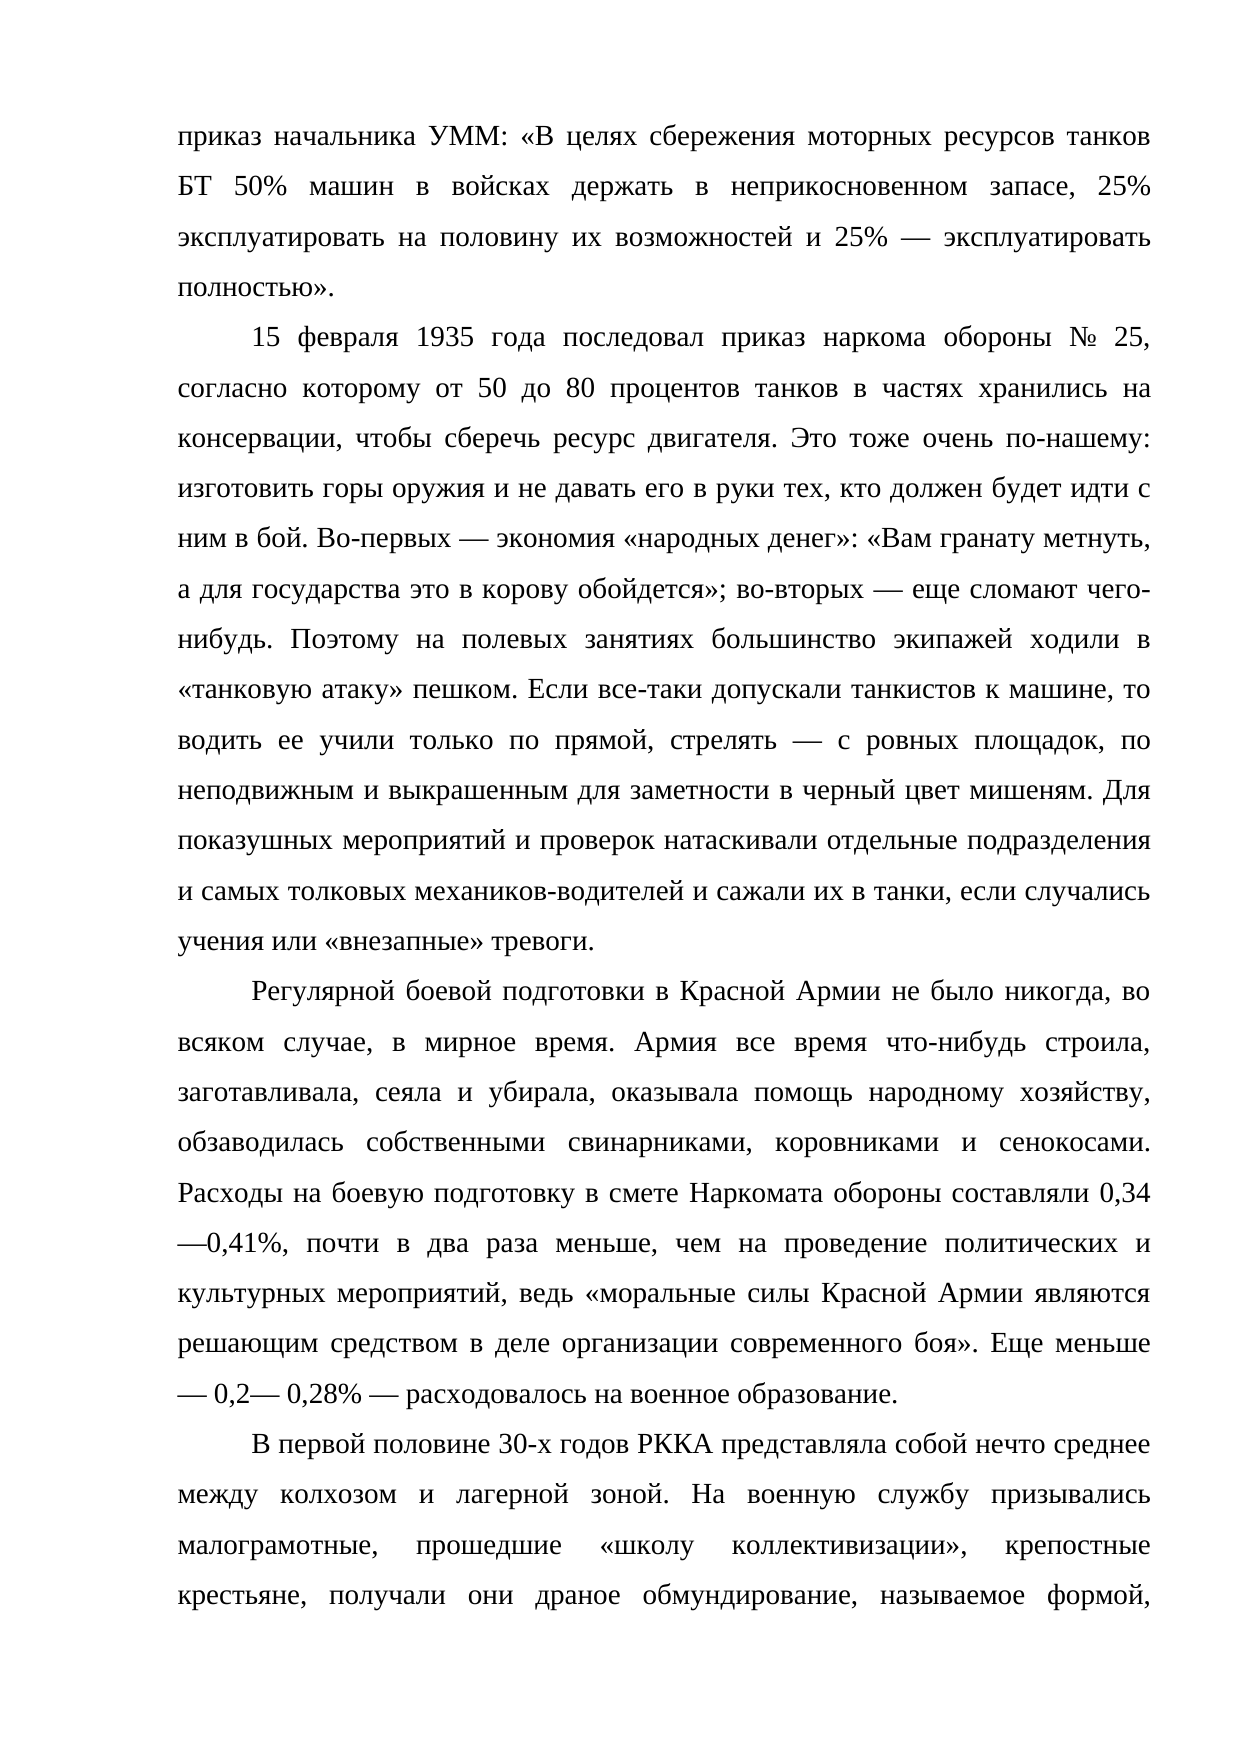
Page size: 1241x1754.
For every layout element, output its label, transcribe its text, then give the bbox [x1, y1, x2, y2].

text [177, 1426, 1152, 1611]
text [177, 118, 1152, 303]
text 15 февраля 1935 года последовал приказ наркома обороны № 25, согласно которому от 50 до 80 процентов танков в частях хранились на консервации, чтобы сберечь ресурс двигателя. Это тоже очень по-нашему: изготовить горы оружия и не давать его в руки тех, кто должен будет идти с ним в бой. Во-первых — экономия «народных денег»: «Вам гранату метнуть, а для государства это в корову обойдется»; во-вторых — еще сломают чего-нибудь. Поэтому на полевых занятиях большинство экипажей ходили в «танковую атаку» пешком. Если все-таки допускали танкистов к машине, то водить ее учили только по прямой, стрелять — с ровных площадок, по неподвижным и выкрашенным для заметности в черный цвет мишеням. Для показушных мероприятий и проверок натаскивали отдельные подразделения и самых толковых механиков-водителей и сажали их в танки, если случались учения или «внезапные» тревоги. [177, 319, 1152, 957]
text Регулярной боевой подготовки в Красной Армии не было никогда, во всяком случае, в мирное время. Армия все время что-нибудь строила, заготавливала, сеяла и убирала, оказывала помощь народному хозяйству, обзаводилась собственными свинарниками, коровниками и сенокосами. Расходы на боевую подготовку в смете Наркомата обороны составляли 0,34—0,41%, почти в два раза меньше, чем на проведение политических и культурных мероприятий, ведь «моральные силы Красной Армии являются решающим средством в деле организации современного боя». Еще меньше — 0,2— 0,28% — расходовалось на военное образование. [177, 973, 1152, 1409]
